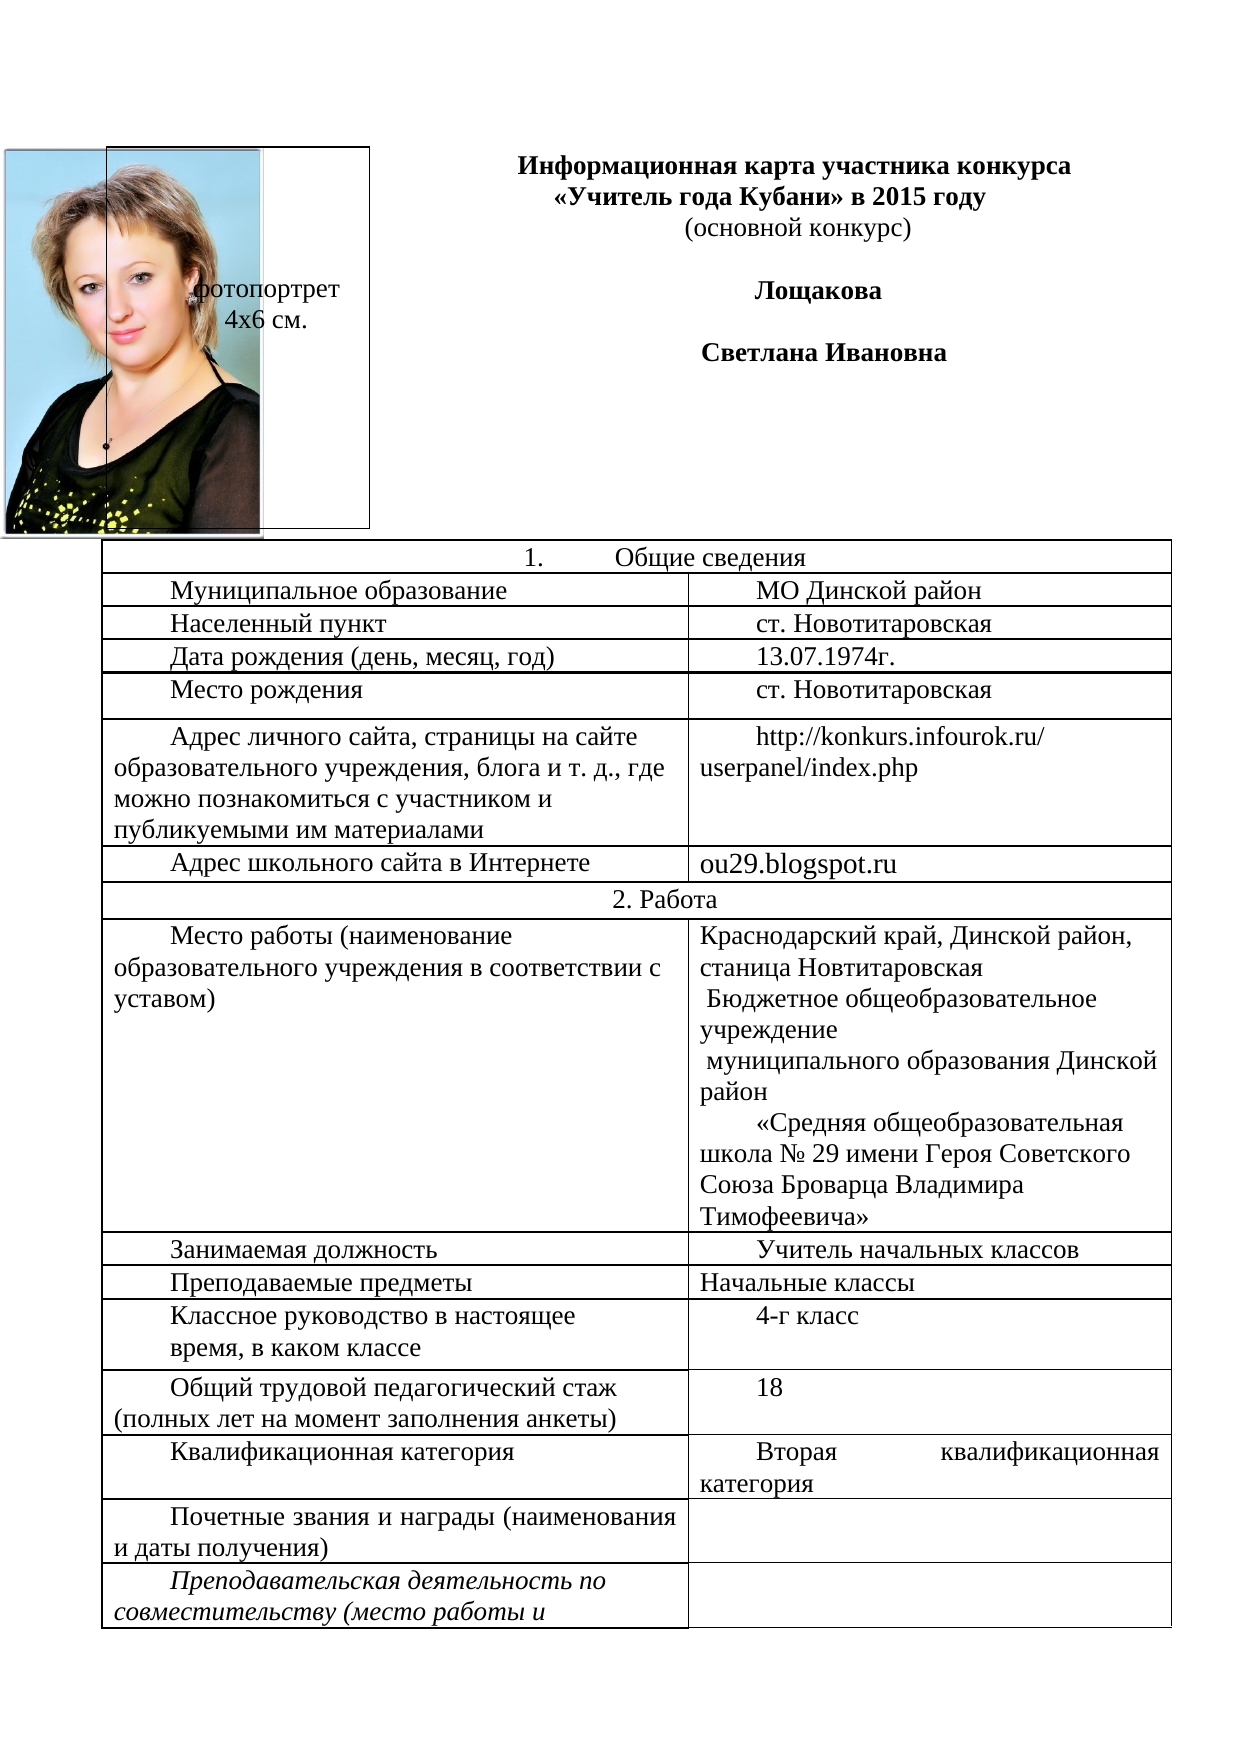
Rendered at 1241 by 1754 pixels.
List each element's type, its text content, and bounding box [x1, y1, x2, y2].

picture [0, 145, 264, 539]
table_cell Вторая квалификационная категория [689, 1435, 1171, 1498]
table_cell Адрес школьного сайта в Интернете [103, 847, 688, 881]
table_cell Общий трудовой педагогический стаж (полных лет на момент заполнения анкеты) [103, 1371, 688, 1433]
table_cell Преподаваемые предметы [103, 1266, 688, 1297]
table_cell [689, 1499, 1171, 1562]
table_cell ou29.blogspot.ru [689, 847, 1171, 881]
table_cell Начальные классы [689, 1266, 1171, 1297]
table_cell ст. Новотитаровская [689, 607, 1171, 638]
table_cell Учитель начальных классов [689, 1233, 1171, 1264]
table_cell Адрес личного сайта, страницы на сайте образовательного учреждения, блога и т. д., где можно познакомиться с участником и публикуемыми им материалами [103, 720, 688, 844]
table_cell Квалификационная категория [103, 1436, 688, 1498]
text (основной конкурс) [370, 212, 1152, 243]
table_cell 4-г класс [689, 1300, 1171, 1369]
table_cell Дата рождения (день, месяц, год) [103, 640, 688, 671]
text Светлана Ивановна [532, 336, 1152, 367]
table_cell 18 [689, 1370, 1171, 1433]
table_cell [103, 1564, 688, 1627]
table_header фотопортрет 4x6 см. [107, 148, 369, 528]
table_cell http://konkurs.infourok.ru/userpanel/index.php [689, 720, 1171, 844]
table_cell Место работы (наименование образовательного учреждения в соответствии с уставом) [103, 920, 688, 1231]
table_cell 2. Работа [103, 883, 1171, 917]
table_cell Населенный пункт [103, 607, 688, 638]
text Информационная карта участника конкурса «Учитель года Кубани» в 2015 году [370, 149, 1152, 212]
table_cell Классное руководство в настоящее время, в каком классе [103, 1300, 688, 1369]
table_cell Муниципальное образование [103, 574, 688, 605]
table_cell 13.07.1974г. [689, 640, 1171, 671]
table_cell Краснодарский край, Динской район, станица Новтитаровская Бюджетное общеобразовательное учреждение муниципального образования Динской район «Средняя общеобразовательная школа № 29 имени Героя Советского Союза Броварца Владимира Тимофеевича» [689, 920, 1171, 1231]
table_cell ст. Новотитаровская [689, 674, 1171, 718]
table_cell Занимаемая должность [103, 1233, 688, 1264]
table_header Общие сведения [103, 541, 1171, 572]
table_cell [689, 1563, 1171, 1627]
table_cell Место рождения [103, 674, 688, 718]
table_cell Почетные звания и награды (наименования и даты получения) [103, 1500, 688, 1562]
text Лощакова [532, 274, 1152, 305]
table_cell МО Динской район [689, 574, 1171, 605]
